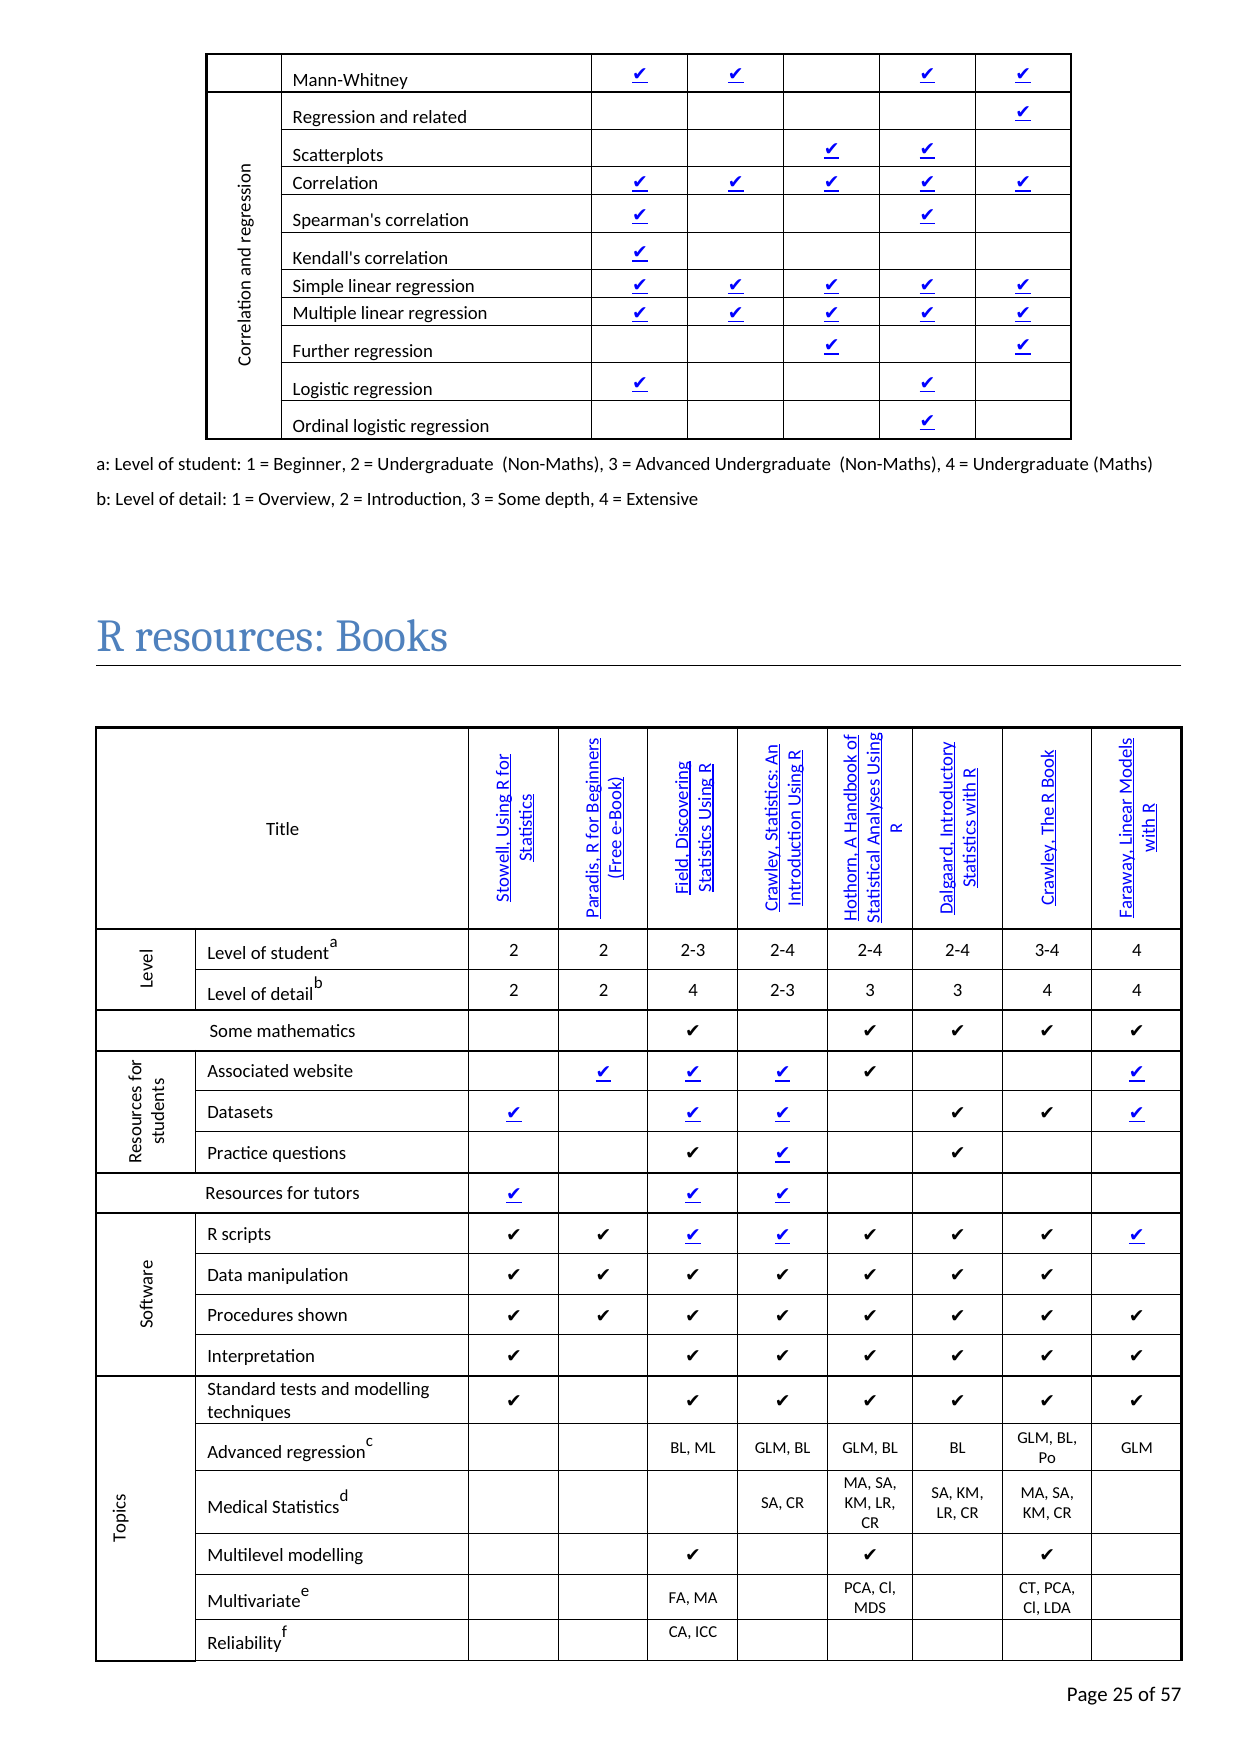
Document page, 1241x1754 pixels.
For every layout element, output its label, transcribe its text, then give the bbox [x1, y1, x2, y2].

table_cell ✔ [648, 1335, 737, 1375]
table_cell ✔ [592, 270, 687, 297]
table_header Hothorn, A Handbook of Statistical Analyses Using R [828, 729, 912, 928]
table_cell ✔ [1092, 1377, 1180, 1423]
table_cell ✔ [1092, 1091, 1180, 1131]
table_cell [559, 1620, 647, 1660]
table_cell 2 [469, 970, 558, 1009]
table_cell ✔ [469, 1295, 558, 1334]
table_cell ✔ [648, 1534, 737, 1574]
table_cell SA, KM, LR, CR [913, 1471, 1002, 1533]
table_cell [1003, 1174, 1091, 1212]
table_cell ✔ [688, 298, 783, 324]
table_cell 3 [828, 970, 912, 1009]
table_cell Resources for students [97, 1052, 195, 1172]
table_cell ✔ [913, 1295, 1002, 1334]
table_cell ✔ [648, 1295, 737, 1334]
table_cell [592, 93, 687, 128]
table_cell [1092, 1471, 1180, 1533]
table_cell ✔ [648, 1052, 737, 1090]
table_cell BL [913, 1424, 1002, 1470]
table_cell [828, 1091, 912, 1131]
table_cell [469, 1424, 558, 1470]
table_cell 2 [469, 930, 558, 968]
table_cell Resources for tutors [97, 1174, 468, 1212]
table_header Crawley, Statistics: An Introduction Using R [738, 729, 827, 928]
subtitle R resources: Books [96, 611, 1181, 665]
table_cell Multivariatee [196, 1575, 468, 1619]
table_cell Associated website [196, 1052, 468, 1090]
table_cell 4 [1092, 930, 1180, 968]
table_cell [559, 1132, 647, 1172]
table_cell ✔ [1003, 1091, 1091, 1131]
table_cell ✔ [1003, 1254, 1091, 1293]
table_cell ✔ [592, 298, 687, 324]
table_cell ✔ [1092, 1052, 1180, 1090]
table_cell [688, 93, 783, 128]
table_cell Mann-Whitney [282, 55, 591, 91]
table_cell [592, 326, 687, 362]
table_cell [828, 1174, 912, 1212]
table_cell Ordinal logistic regression [282, 401, 591, 438]
table_cell Logistic regression [282, 363, 591, 400]
table_cell [1003, 1052, 1091, 1090]
table_cell GLM, BL, Po [1003, 1424, 1091, 1470]
table_cell Simple linear regression [282, 270, 591, 297]
table_cell 3-4 [1003, 930, 1091, 968]
table_cell [1092, 1534, 1180, 1574]
table_cell [469, 1132, 558, 1172]
table_cell ✔ [880, 167, 975, 194]
table_cell ✔ [913, 1335, 1002, 1375]
table_cell Datasets [196, 1091, 468, 1131]
table_cell [688, 363, 783, 400]
table_cell Level of detailb [196, 970, 468, 1009]
table_cell [469, 1011, 558, 1050]
table_cell [880, 93, 975, 128]
table_cell [976, 233, 1070, 269]
table_cell [976, 401, 1070, 438]
table_header Title [97, 729, 468, 928]
table_cell ✔ [738, 1377, 827, 1423]
table_cell ✔ [592, 363, 687, 400]
table_cell [559, 1534, 647, 1574]
table_cell [469, 1575, 558, 1619]
table_cell [559, 1471, 647, 1533]
table_cell ✔ [1003, 1295, 1091, 1334]
table_cell [592, 130, 687, 166]
table_cell ✔ [828, 1011, 912, 1050]
text a: Level of student: 1 = Beginner, 2 = Undergraduate (Non-Maths), 3 = Advanced Undergraduate (Non-Maths), 4 = Undergraduate (Maths) [96, 452, 1181, 475]
table_cell Level of studenta [196, 930, 468, 968]
table_cell ✔ [469, 1091, 558, 1131]
table_cell [880, 326, 975, 362]
table_cell Medical Statisticsd [196, 1471, 468, 1533]
table_cell GLM [1092, 1424, 1180, 1470]
table_cell ✔ [648, 1254, 737, 1293]
table_cell ✔ [880, 195, 975, 232]
table_cell ✔ [592, 55, 687, 91]
table_cell Topics [97, 1377, 195, 1660]
table_cell Kendall's correlation [282, 233, 591, 269]
table_cell [784, 401, 879, 438]
table_cell ✔ [592, 233, 687, 269]
table_cell [784, 363, 879, 400]
table_cell ✔ [913, 1091, 1002, 1131]
table_cell [648, 1471, 737, 1533]
table_cell [976, 195, 1070, 232]
table_cell [688, 233, 783, 269]
table_cell ✔ [880, 298, 975, 324]
table_cell ✔ [688, 55, 783, 91]
table_cell [828, 1620, 912, 1660]
table_cell ✔ [828, 1214, 912, 1253]
table_cell ✔ [469, 1254, 558, 1293]
table_cell ✔ [913, 1214, 1002, 1253]
table_cell [1003, 1132, 1091, 1172]
text b: Level of detail: 1 = Overview, 2 = Introduction, 3 = Some depth, 4 = Extensive [96, 488, 1181, 511]
table_cell ✔ [784, 270, 879, 297]
table_cell [976, 130, 1070, 166]
table_cell GLM, BL [738, 1424, 827, 1470]
table_cell [738, 1534, 827, 1574]
table_header Paradis, R for Beginners (Free e-Book) [559, 729, 647, 928]
table_cell [784, 233, 879, 269]
table_cell ✔ [648, 1091, 737, 1131]
table_cell ✔ [976, 167, 1070, 194]
table_cell [688, 195, 783, 232]
table_cell ✔ [559, 1254, 647, 1293]
table_cell [828, 1132, 912, 1172]
table_cell ✔ [828, 1254, 912, 1293]
table_cell [738, 1575, 827, 1619]
table_cell ✔ [559, 1214, 647, 1253]
table_cell Advanced regressionc [196, 1424, 468, 1470]
table_cell BL, ML [648, 1424, 737, 1470]
table_cell ✔ [828, 1335, 912, 1375]
table_cell Interpretation [196, 1335, 468, 1375]
table_cell ✔ [648, 1174, 737, 1212]
table_cell ✔ [880, 130, 975, 166]
table_cell [913, 1620, 1002, 1660]
table_cell ✔ [469, 1335, 558, 1375]
table_cell R scripts [196, 1214, 468, 1253]
table_cell [688, 401, 783, 438]
table_cell ✔ [469, 1377, 558, 1423]
table_cell ✔ [738, 1132, 827, 1172]
table_cell Practice questions [196, 1132, 468, 1172]
table_cell ✔ [559, 1295, 647, 1334]
table_cell ✔ [976, 270, 1070, 297]
table_cell [1003, 1620, 1091, 1660]
table_cell ✔ [1003, 1011, 1091, 1050]
table_cell Multiple linear regression [282, 298, 591, 324]
table_cell Standard tests and modelling techniques [196, 1377, 468, 1423]
table_cell [559, 1575, 647, 1619]
table_cell ✔ [828, 1534, 912, 1574]
table_cell [738, 1620, 827, 1660]
table_cell [1092, 1174, 1180, 1212]
table_cell ✔ [648, 1011, 737, 1050]
table_header Dalgaard, Introductory Statistics with R [913, 729, 1002, 928]
table_cell [913, 1052, 1002, 1090]
table_cell [469, 1620, 558, 1660]
table_cell ✔ [828, 1295, 912, 1334]
table_cell Multilevel modelling [196, 1534, 468, 1574]
table_cell [913, 1174, 1002, 1212]
table_cell CA, ICC [648, 1620, 737, 1660]
table_cell ✔ [1092, 1335, 1180, 1375]
table_cell 4 [1003, 970, 1091, 1009]
table_cell ✔ [913, 1011, 1002, 1050]
table_cell [880, 233, 975, 269]
table_cell ✔ [784, 326, 879, 362]
table_cell [784, 195, 879, 232]
table_cell 2-3 [738, 970, 827, 1009]
table_cell [469, 1052, 558, 1090]
table_cell ✔ [913, 1254, 1002, 1293]
table_cell Correlation [282, 167, 591, 194]
table_cell ✔ [648, 1214, 737, 1253]
table_cell ✔ [913, 1132, 1002, 1172]
table_cell ✔ [1003, 1214, 1091, 1253]
table_cell [469, 1471, 558, 1533]
table_header Crawley, The R Book [1003, 729, 1091, 928]
table_cell 2-4 [913, 930, 1002, 968]
table_cell 2-4 [738, 930, 827, 968]
table_cell [559, 1091, 647, 1131]
table_cell 4 [648, 970, 737, 1009]
table_cell Software [97, 1214, 195, 1375]
table_cell Spearman's correlation [282, 195, 591, 232]
table_cell CT, PCA, Cl, LDA [1003, 1575, 1091, 1619]
table_cell ✔ [1092, 1011, 1180, 1050]
table_cell ✔ [784, 130, 879, 166]
table_cell 2 [559, 970, 647, 1009]
table_cell ✔ [1092, 1214, 1180, 1253]
table_cell SA, CR [738, 1471, 827, 1533]
table_cell ✔ [976, 93, 1070, 128]
table_cell 4 [1092, 970, 1180, 1009]
table_cell [913, 1534, 1002, 1574]
table_cell [688, 326, 783, 362]
table_cell [976, 363, 1070, 400]
table_cell ✔ [1003, 1335, 1091, 1375]
table_cell 3 [913, 970, 1002, 1009]
table_header Stowell, Using R for Statistics [469, 729, 558, 928]
table_cell ✔ [828, 1052, 912, 1090]
table_cell [1092, 1254, 1180, 1293]
table_cell 2-4 [828, 930, 912, 968]
table_cell ✔ [559, 1052, 647, 1090]
table_cell [1092, 1575, 1180, 1619]
table_cell Correlation and regression [208, 93, 281, 438]
table_cell GLM, BL [828, 1424, 912, 1470]
table_cell ✔ [976, 55, 1070, 91]
table_cell Data manipulation [196, 1254, 468, 1293]
table_cell ✔ [688, 167, 783, 194]
table_cell ✔ [648, 1132, 737, 1172]
table_cell PCA, Cl, MDS [828, 1575, 912, 1619]
table_cell Further regression [282, 326, 591, 362]
table_cell ✔ [1003, 1534, 1091, 1574]
table_cell ✔ [648, 1377, 737, 1423]
table_cell 2 [559, 930, 647, 968]
table_cell ✔ [784, 167, 879, 194]
table_cell 2-3 [648, 930, 737, 968]
table_cell [1092, 1132, 1180, 1172]
table_cell Regression and related [282, 93, 591, 128]
table_cell [559, 1377, 647, 1423]
table_cell [1092, 1620, 1180, 1660]
table_cell ✔ [880, 55, 975, 91]
table_header Field, Discovering Statistics Using R [648, 729, 737, 928]
table_cell [784, 93, 879, 128]
table_cell [738, 1011, 827, 1050]
table_cell ✔ [738, 1091, 827, 1131]
table_cell ✔ [880, 401, 975, 438]
table_cell Scatterplots [282, 130, 591, 166]
table_cell [592, 401, 687, 438]
table_cell ✔ [880, 363, 975, 400]
table_cell ✔ [738, 1295, 827, 1334]
table_cell ✔ [738, 1335, 827, 1375]
table_cell Procedures shown [196, 1295, 468, 1334]
table_cell [559, 1174, 647, 1212]
table_cell FA, MA [648, 1575, 737, 1619]
table_cell ✔ [688, 270, 783, 297]
table_cell [559, 1335, 647, 1375]
table_cell ✔ [880, 270, 975, 297]
table_cell ✔ [738, 1052, 827, 1090]
table_cell ✔ [738, 1174, 827, 1212]
table_cell [559, 1011, 647, 1050]
table_cell ✔ [1092, 1295, 1180, 1334]
table_cell ✔ [976, 326, 1070, 362]
table_cell MA, SA, KM, CR [1003, 1471, 1091, 1533]
table_cell MA, SA, KM, LR, CR [828, 1471, 912, 1533]
table_cell ✔ [976, 298, 1070, 324]
table_cell [559, 1424, 647, 1470]
table_cell Level [97, 930, 195, 1009]
table_cell ✔ [738, 1254, 827, 1293]
table_cell ✔ [913, 1377, 1002, 1423]
table_cell [784, 55, 879, 91]
table_cell ✔ [469, 1174, 558, 1212]
table_cell [688, 130, 783, 166]
table_cell ✔ [469, 1214, 558, 1253]
table_cell Some mathematics [97, 1011, 468, 1050]
table_cell ✔ [1003, 1377, 1091, 1423]
table_cell [469, 1534, 558, 1574]
table_cell ✔ [738, 1214, 827, 1253]
table_cell ✔ [592, 195, 687, 232]
table_cell Reliabilityf [196, 1620, 468, 1660]
table_header Faraway, Linear Models with R [1092, 729, 1180, 928]
table_cell ✔ [784, 298, 879, 324]
table_cell ✔ [592, 167, 687, 194]
table_cell [913, 1575, 1002, 1619]
table_cell ✔ [828, 1377, 912, 1423]
